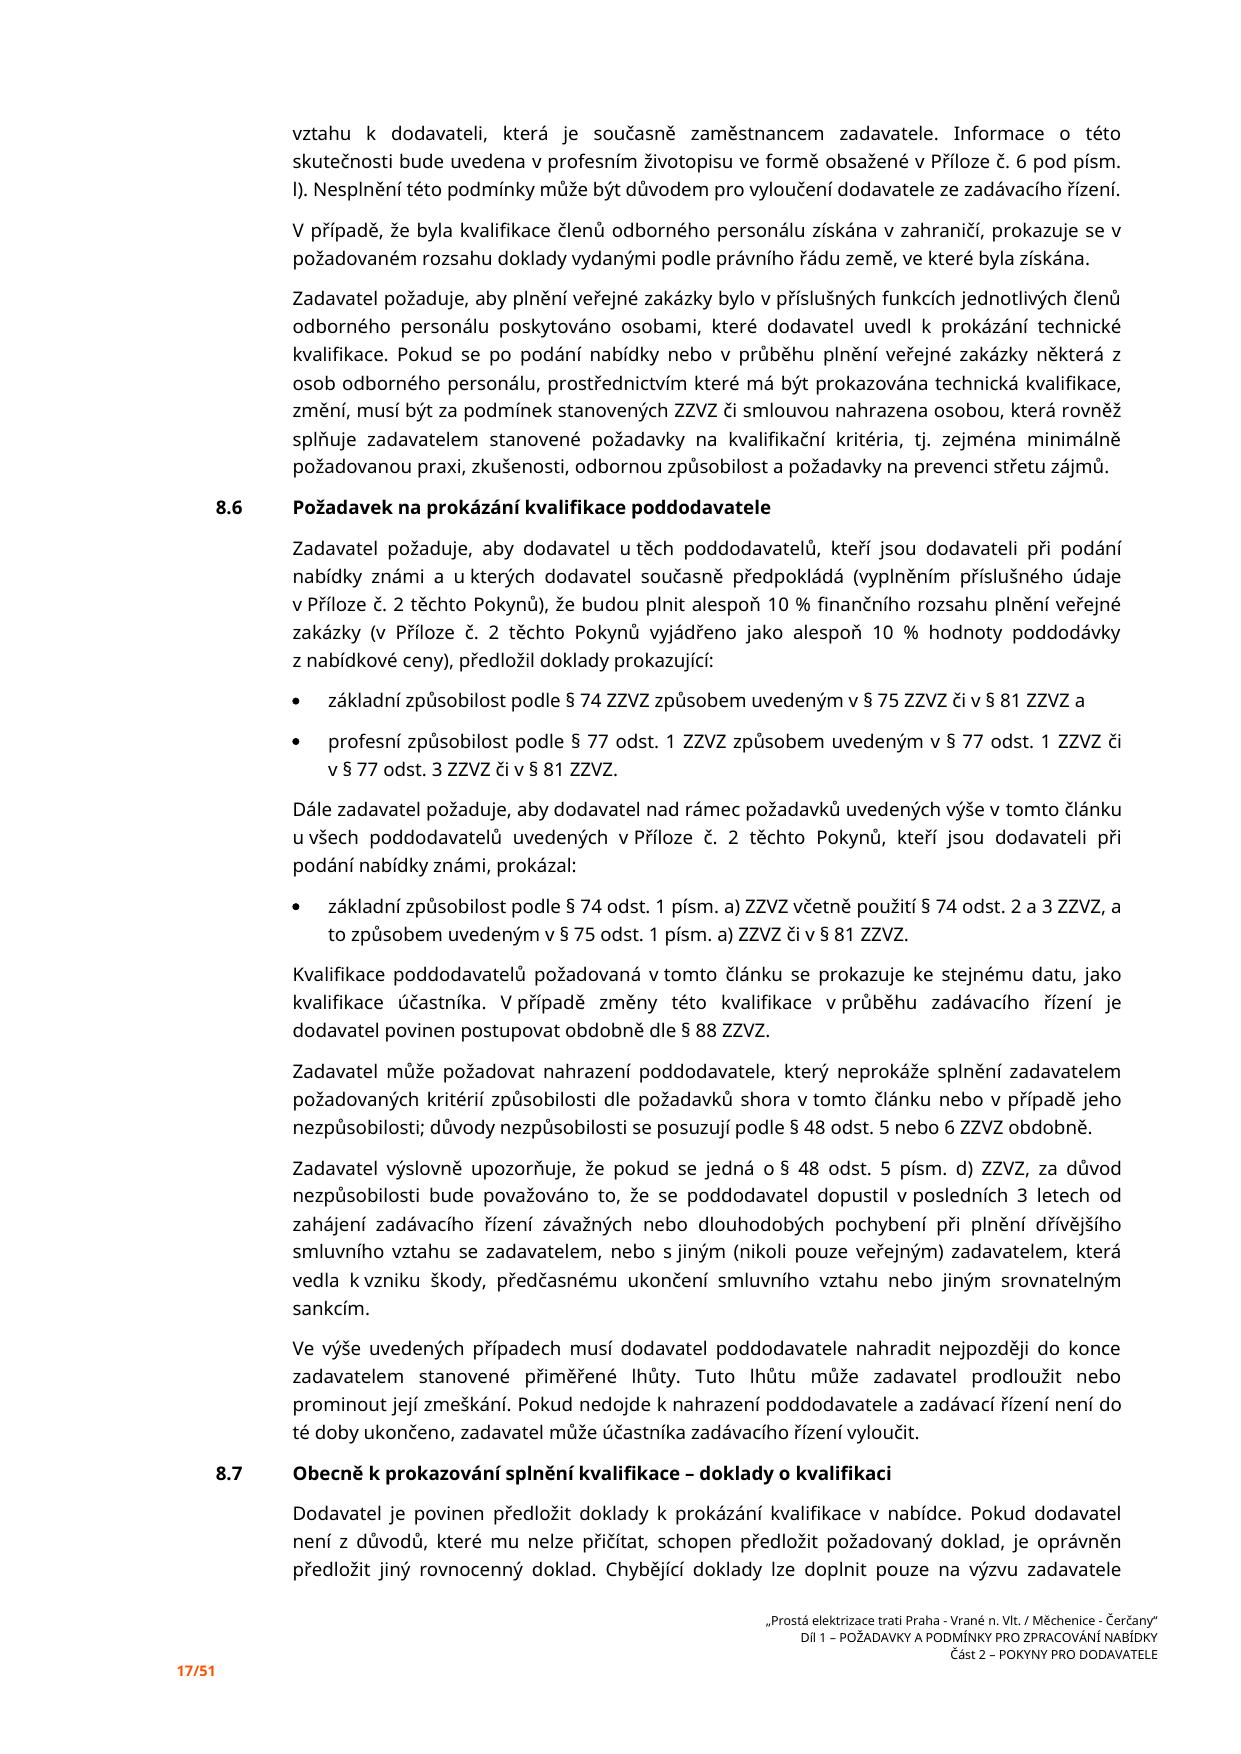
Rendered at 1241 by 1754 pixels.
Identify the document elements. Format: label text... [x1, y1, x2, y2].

text Obecně k prokazování splnění kvalifikace – doklady o kvalifikaci [216, 1460, 1122, 1486]
text Zadavatel požaduje, aby dodavatel u těch poddodavatelů, kteří jsou dodavateli při podání nabídky známi a u kterých dodavatel současně předpokládá (vyplněním příslušného údaje v Příloze č. 2 těchto Pokynů), že budou plnit alespoň 10 % finančního rozsahu plnění veřejné zakázky (v Příloze č. 2 těchto Pokynů vyjádřeno jako alespoň 10 % hodnoty poddodávky z nabídkové ceny), předložil doklady prokazující: [292, 535, 1122, 672]
text Kvalifikace poddodavatelů požadovaná v tomto článku se prokazuje ke stejnému datu, jako kvalifikace účastníka. V případě změny této kvalifikace v průběhu zadávacího řízení je dodavatel povinen postupovat obdobně dle § 88 ZZVZ. [292, 962, 1122, 1043]
text základní způsobilost podle § 74 ZZVZ způsobem uvedeným v § 75 ZZVZ či v § 81 ZZVZ a [292, 687, 1122, 713]
text Zadavatel může požadovat nahrazení poddodavatele, který neprokáže splnění zadavatelem požadovaných kritérií způsobilosti dle požadavků shora v tomto článku nebo v případě jeho nezpůsobilosti; důvody nezpůsobilosti se posuzují podle § 48 odst. 5 nebo 6 ZZVZ obdobně. [292, 1058, 1122, 1140]
text Požadavek na prokázání kvalifikace poddodavatele [216, 494, 1122, 520]
text V případě, že byla kvalifikace členů odborného personálu získána v zahraničí, prokazuje se v požadovaném rozsahu doklady vydanými podle právního řádu země, ve které byla získána. [292, 217, 1122, 271]
text profesní způsobilost podle § 77 odst. 1 ZZVZ způsobem uvedeným v § 77 odst. 1 ZZVZ či v § 77 odst. 3 ZZVZ či v § 81 ZZVZ. [292, 728, 1122, 782]
text Zadavatel výslovně upozorňuje, že pokud se jedná o § 48 odst. 5 písm. d) ZZVZ, za důvod nezpůsobilosti bude považováno to, že se poddodavatel dopustil v posledních 3 letech od zahájení zadávacího řízení závažných nebo dlouhodobých pochybení při plnění dřívějšího smluvního vztahu se zadavatelem, nebo s jiným (nikoli pouze veřejným) zadavatelem, která vedla k vzniku škody, předčasnému ukončení smluvního vztahu nebo jiným srovnatelným sankcím. [292, 1155, 1122, 1320]
text základní způsobilost podle § 74 odst. 1 písm. a) ZZVZ včetně použití § 74 odst. 2 a 3 ZZVZ, a to způsobem uvedeným v § 75 odst. 1 písm. a) ZZVZ či v § 81 ZZVZ. [292, 893, 1122, 947]
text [292, 1501, 1122, 1582]
text Dále zadavatel požaduje, aby dodavatel nad rámec požadavků uvedených výše v tomto článku u všech poddodavatelů uvedených v Příloze č. 2 těchto Pokynů, kteří jsou dodavateli při podání nabídky známi, prokázal: [292, 797, 1122, 878]
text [292, 121, 1122, 202]
text Ve výše uvedených případech musí dodavatel poddodavatele nahradit nejpozději do konce zadavatelem stanovené přiměřené lhůty. Tuto lhůtu může zadavatel prodloužit nebo prominout její zmeškání. Pokud nedojde k nahrazení poddodavatele a zadávací řízení není do té doby ukončeno, zadavatel může účastníka zadávacího řízení vyloučit. [292, 1335, 1122, 1445]
text Zadavatel požaduje, aby plnění veřejné zakázky bylo v příslušných funkcích jednotlivých členů odborného personálu poskytováno osobami, které dodavatel uvedl k prokázání technické kvalifikace. Pokud se po podání nabídky nebo v průběhu plnění veřejné zakázky některá z osob odborného personálu, prostřednictvím které má být prokazována technická kvalifikace, změní, musí být za podmínek stanovených ZZVZ či smlouvou nahrazena osobou, která rovněž splňuje zadavatelem stanovené požadavky na kvalifikační kritéria, tj. zejména minimálně požadovanou praxi, zkušenosti, odbornou způsobilost a požadavky na prevenci střetu zájmů. [292, 286, 1122, 479]
